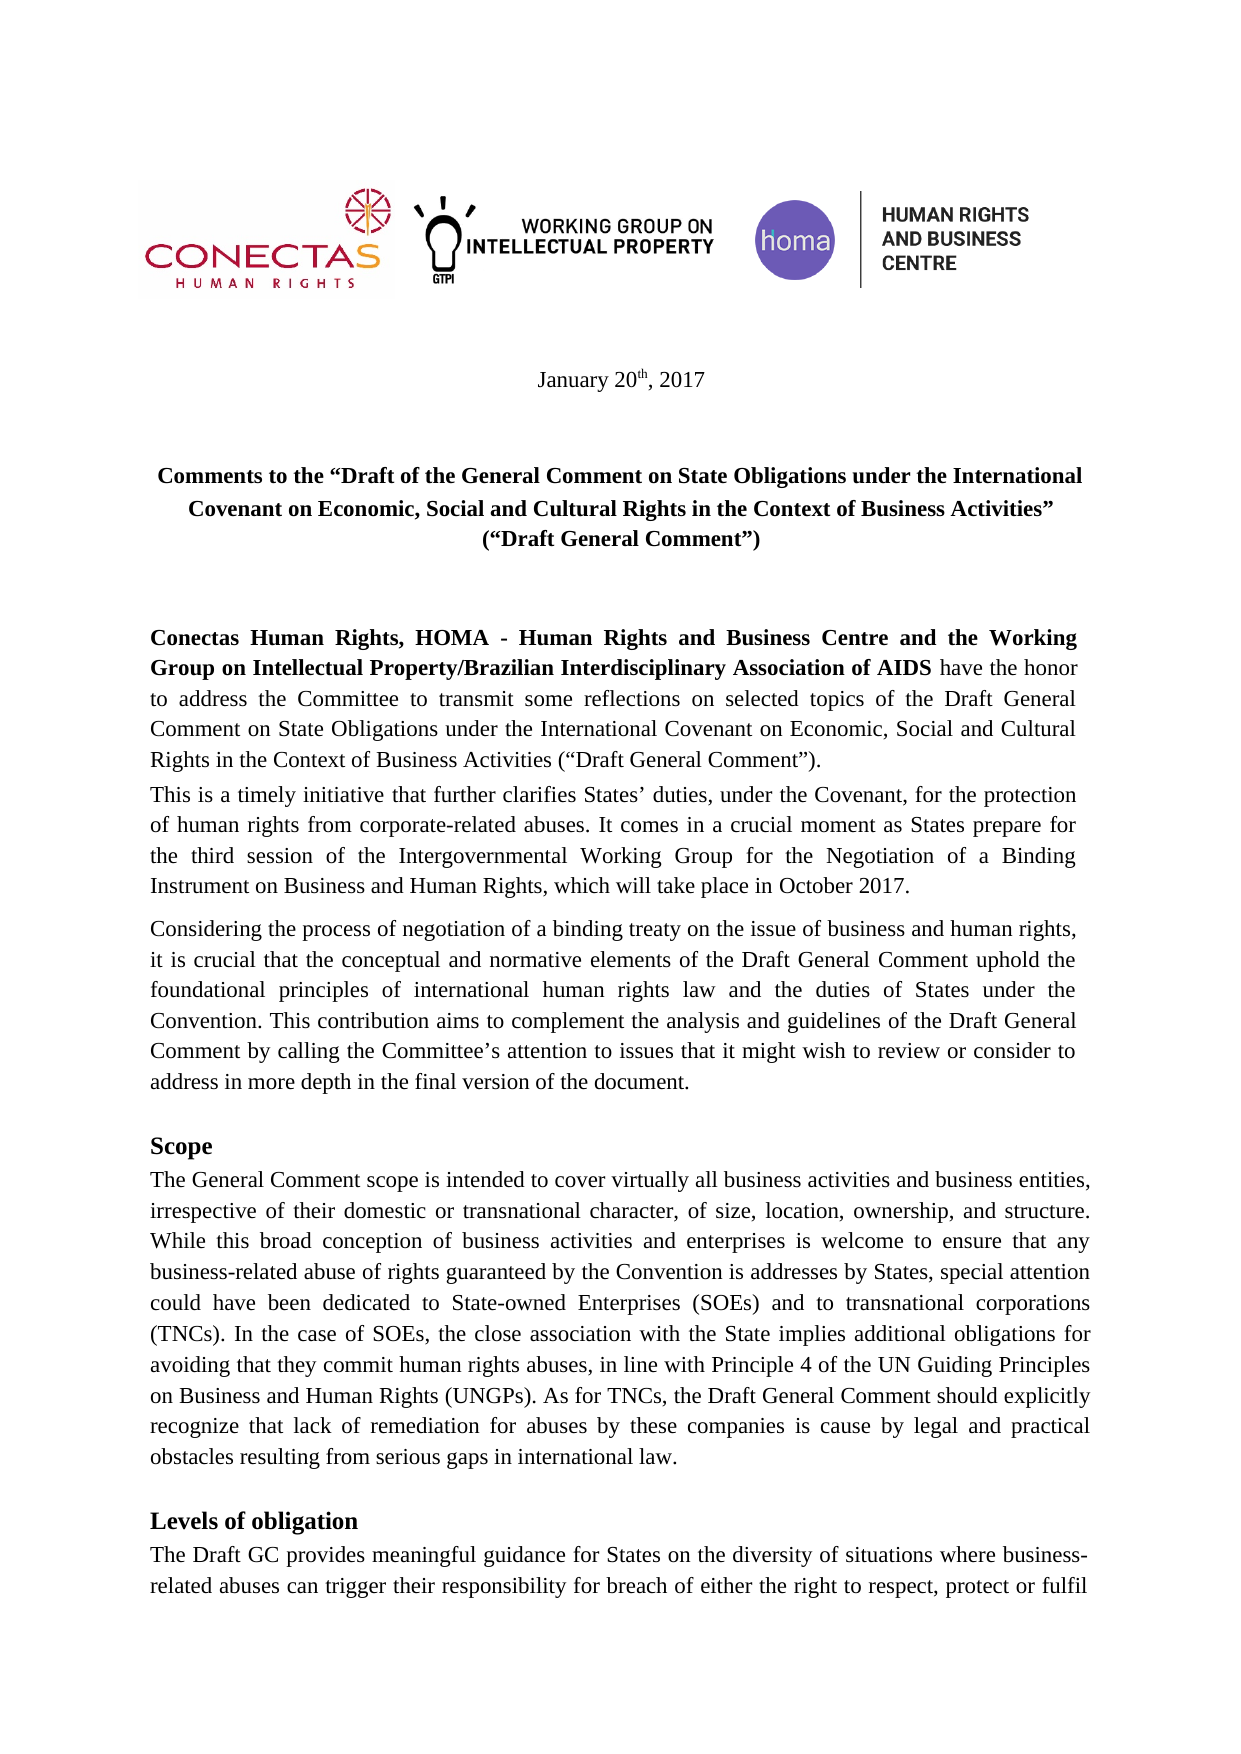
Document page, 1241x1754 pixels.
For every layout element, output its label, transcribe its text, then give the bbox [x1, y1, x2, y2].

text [150, 1542, 1090, 1598]
text Covenant on Economic, Social and Cultural Rights in the Context of Business Activities” (“Draft General Comment”) [152, 495, 1090, 551]
text Levels of obligation [150, 1506, 1090, 1535]
text Conectas Human Rights, HOMA - Human Rights and Business Centre and the Working Group on Intellectual Property/Brazilian Interdisciplinary Association of AIDS have the honor to address the Committee to transmit some reflections on selected topics of the Draft General Comment on State Obligations under the International Covenant on Economic, Social and Cultural Rights in the Context of Business Activities (“Draft General Comment”). [150, 624, 1078, 772]
table_header [395, 180, 721, 301]
text This is a timely initiative that further clarifies States’ duties, under the Covenant, for the protection of human rights from corporate-related abuses. It comes in a crucial moment as States prepare for the third session of the Intergovernmental Working Group for the Negotiation of a Binding Instrument on Business and Human Rights, which will take place in ​October​ ​2017. [150, 781, 1078, 899]
text Considering the process of negotiation of a binding treaty on the issue of business and human rights, it is crucial that the conceptual and normative elements of the Draft General Comment uphold the foundational principles of international human rights law and the duties of States under the Convention. This contribution aims to complement the analysis and guidelines of the Draft General Comment by calling the Committee’s attention to issues that it might wish to review or consider to address in more depth in the final version of the document. [150, 915, 1078, 1094]
text Scope [150, 1131, 1090, 1159]
table_header [127, 180, 395, 301]
picture [138, 180, 395, 299]
table_header [721, 180, 1090, 301]
text January 20th, 2017 [152, 366, 1090, 392]
picture [731, 191, 1091, 288]
text Comments to the “Draft of the General Comment on State Obligations under the International [152, 462, 1088, 489]
picture [406, 191, 721, 288]
text The General Comment scope is intended to cover virtually all business activities and business entities, irrespective of their domestic or transnational character, of size, location, ownership, and structure. While this broad conception of business activities and enterprises is welcome to ensure that any business-related abuse of rights guaranteed by the Convention is addresses by States, special attention could have been dedicated to State-owned Enterprises (SOEs) and to transnational corporations (TNCs). In the case of SOEs, the close association with the State implies additional obligations for avoiding that they commit human rights abuses, in line with Principle 4 of the UN Guiding Principles on Business and Human Rights (UNGPs). As for TNCs, the Draft General Comment should explicitly recognize that lack of remediation for abuses by these companies is cause by legal and practical obstacles resulting from serious gaps in international law. [150, 1166, 1092, 1470]
